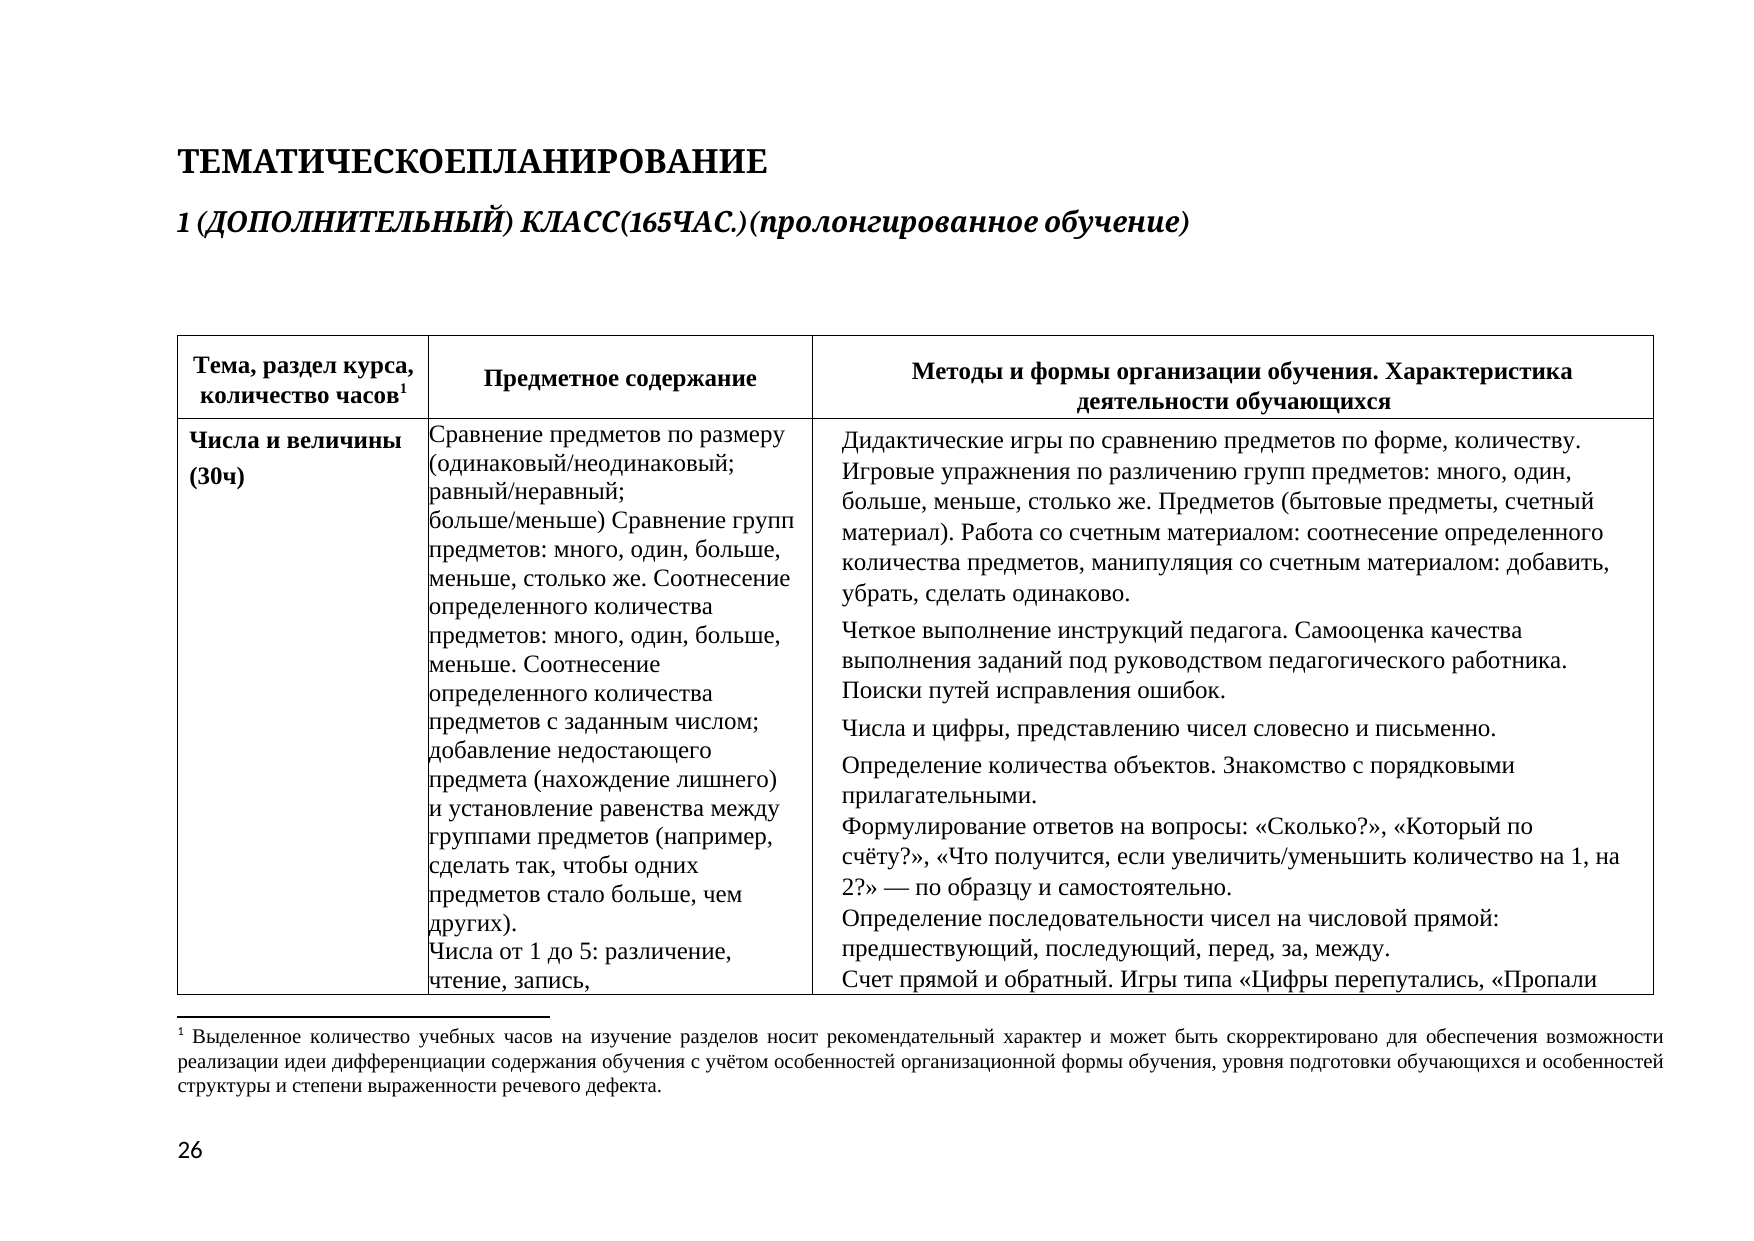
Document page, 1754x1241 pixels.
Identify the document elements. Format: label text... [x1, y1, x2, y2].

subtitle 1 (ДОПОЛНИТЕЛЬНЫЙ) КЛАСС(165ЧАС.)(пролонгированное обучение) [177, 206, 1665, 240]
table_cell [813, 419, 1653, 994]
table_header Методы и формы организации обучения. Характеристика деятельности обучающихся [813, 336, 1653, 418]
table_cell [429, 419, 812, 994]
table_header Тема, раздел курса, количество часов [178, 336, 428, 418]
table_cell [178, 419, 428, 994]
subtitle ТЕМАТИЧЕСКОЕПЛАНИРОВАНИЕ [177, 143, 1665, 181]
table_header Предметное содержание [429, 336, 812, 418]
